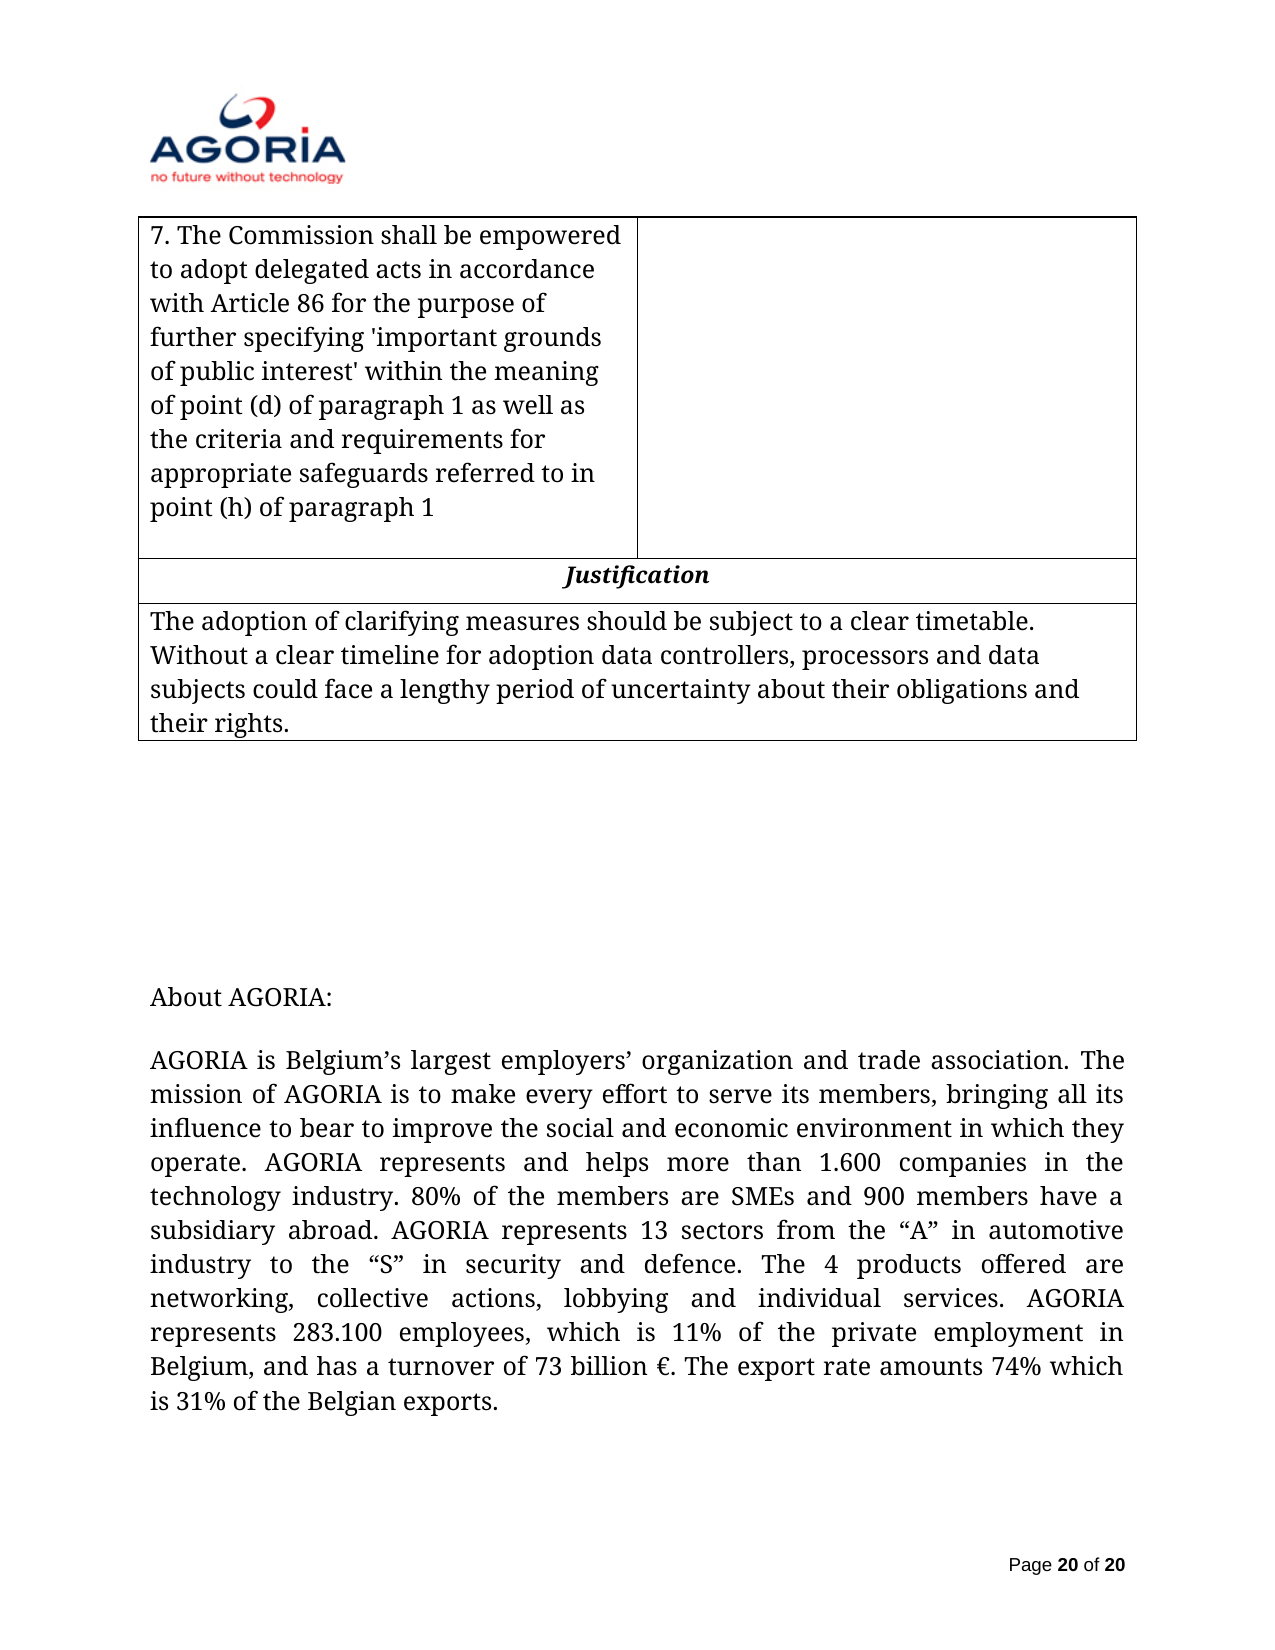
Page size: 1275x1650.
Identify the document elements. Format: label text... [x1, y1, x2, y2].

table_cell Justification [139, 559, 1136, 602]
table_cell [638, 218, 1136, 558]
table_cell 7. The Commission shall be empowered to adopt delegated acts in accordance with Article 86 for the purpose of further specifying 'important grounds of public interest' within the meaning of point (d) of paragraph 1 as well as the criteria and requirements for appropriate safeguards referred to in point (h) of paragraph 1 [139, 218, 637, 558]
table_cell The adoption of clarifying measures should be subject to a clear timetable. Without a clear timeline for adoption data controllers, processors and data subjects could face a lengthy period of uncertainty about their obligations and their rights. [139, 604, 1136, 740]
text AGORIA is Belgium’s largest employers’ organization and trade association. The mission of AGORIA is to make every effort to serve its members, bringing all its influence to bear to improve the social and economic environment in which they operate. AGORIA represents and helps more than 1.600 companies in the technology industry. 80% of the members are SMEs and 900 members have a subsidiary abroad. AGORIA represents 13 sectors from the “A” in automotive industry to the “S” in security and defence. The 4 products offered are networking, collective actions, lobbying and individual services. AGORIA represents 283.100 employees, which is 11% of the private employment in Belgium, and has a turnover of 73 billion €. The export rate amounts 74% which is 31% of the Belgian exports. [150, 1042, 1125, 1417]
text About AGORIA: [150, 979, 1125, 1013]
picture [150, 75, 346, 216]
